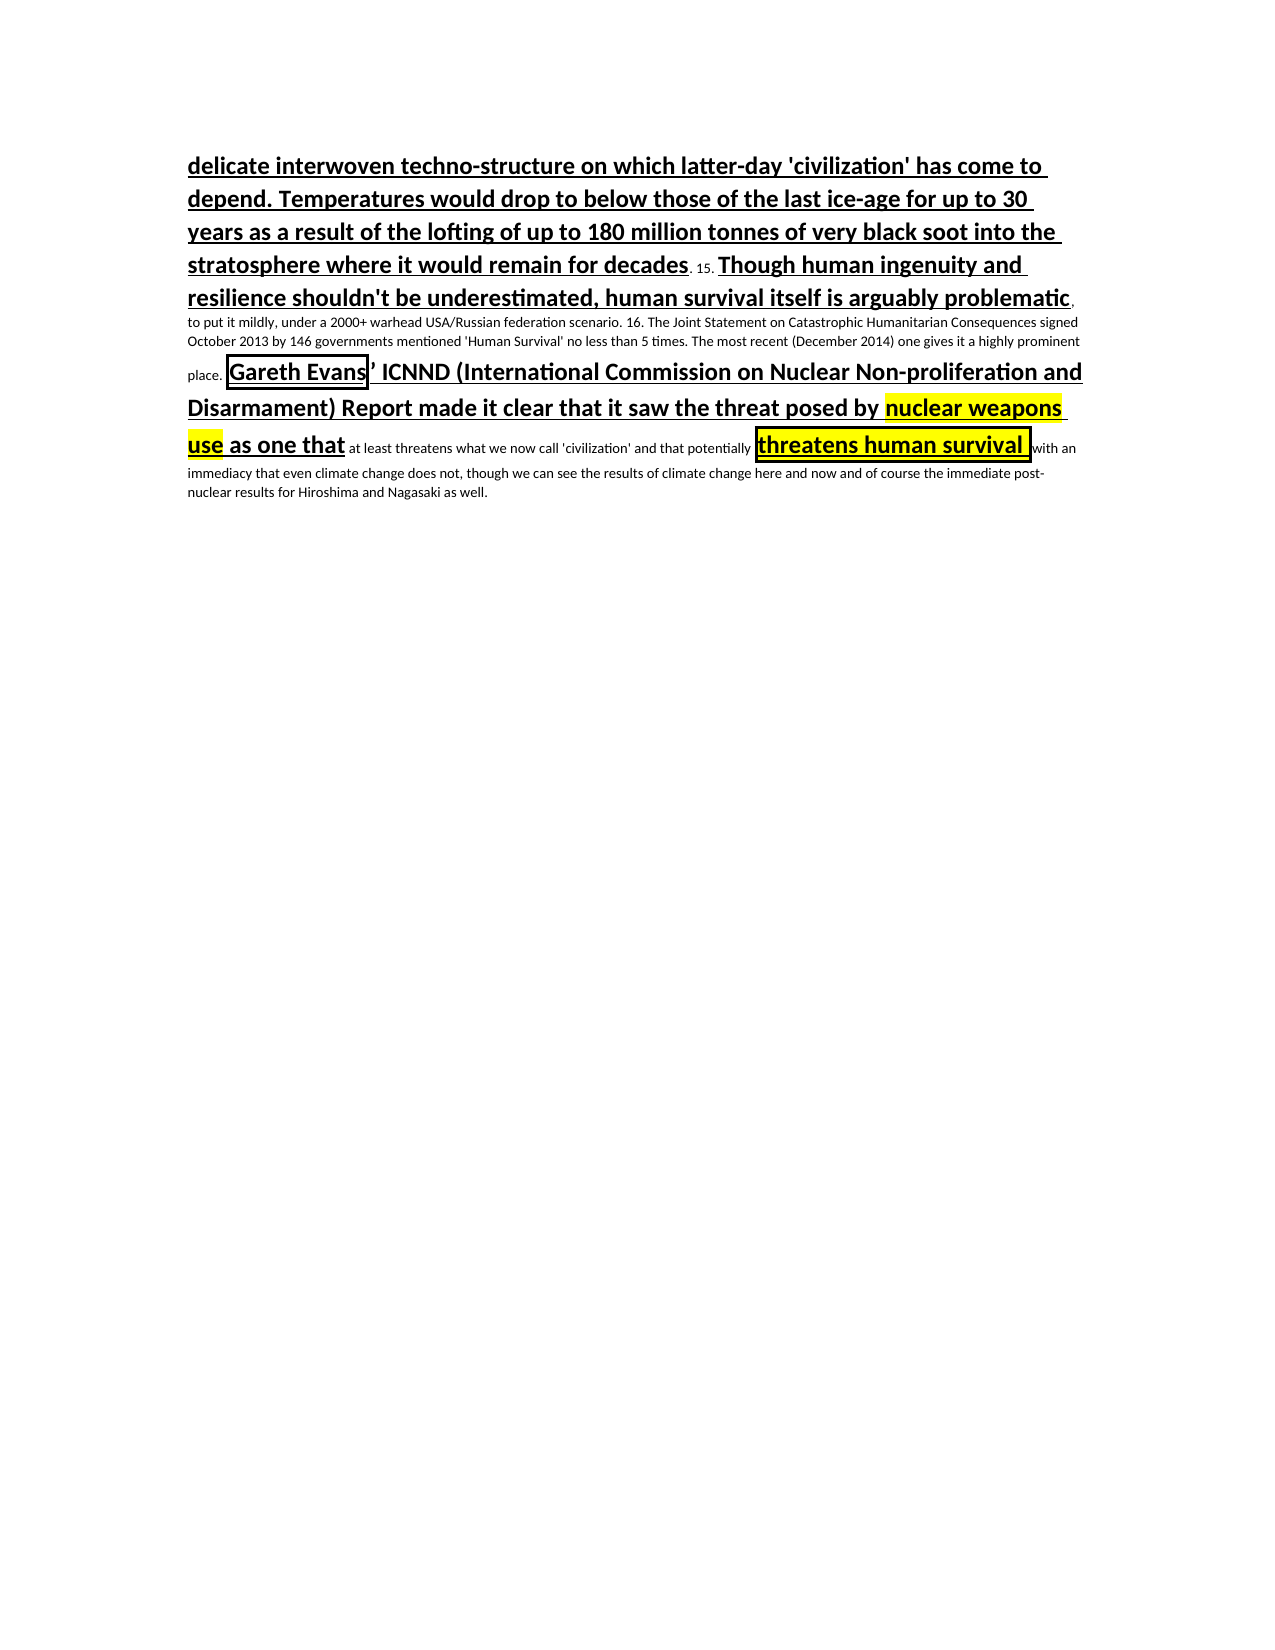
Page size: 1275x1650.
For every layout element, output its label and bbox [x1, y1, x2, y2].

text [187, 150, 1087, 501]
